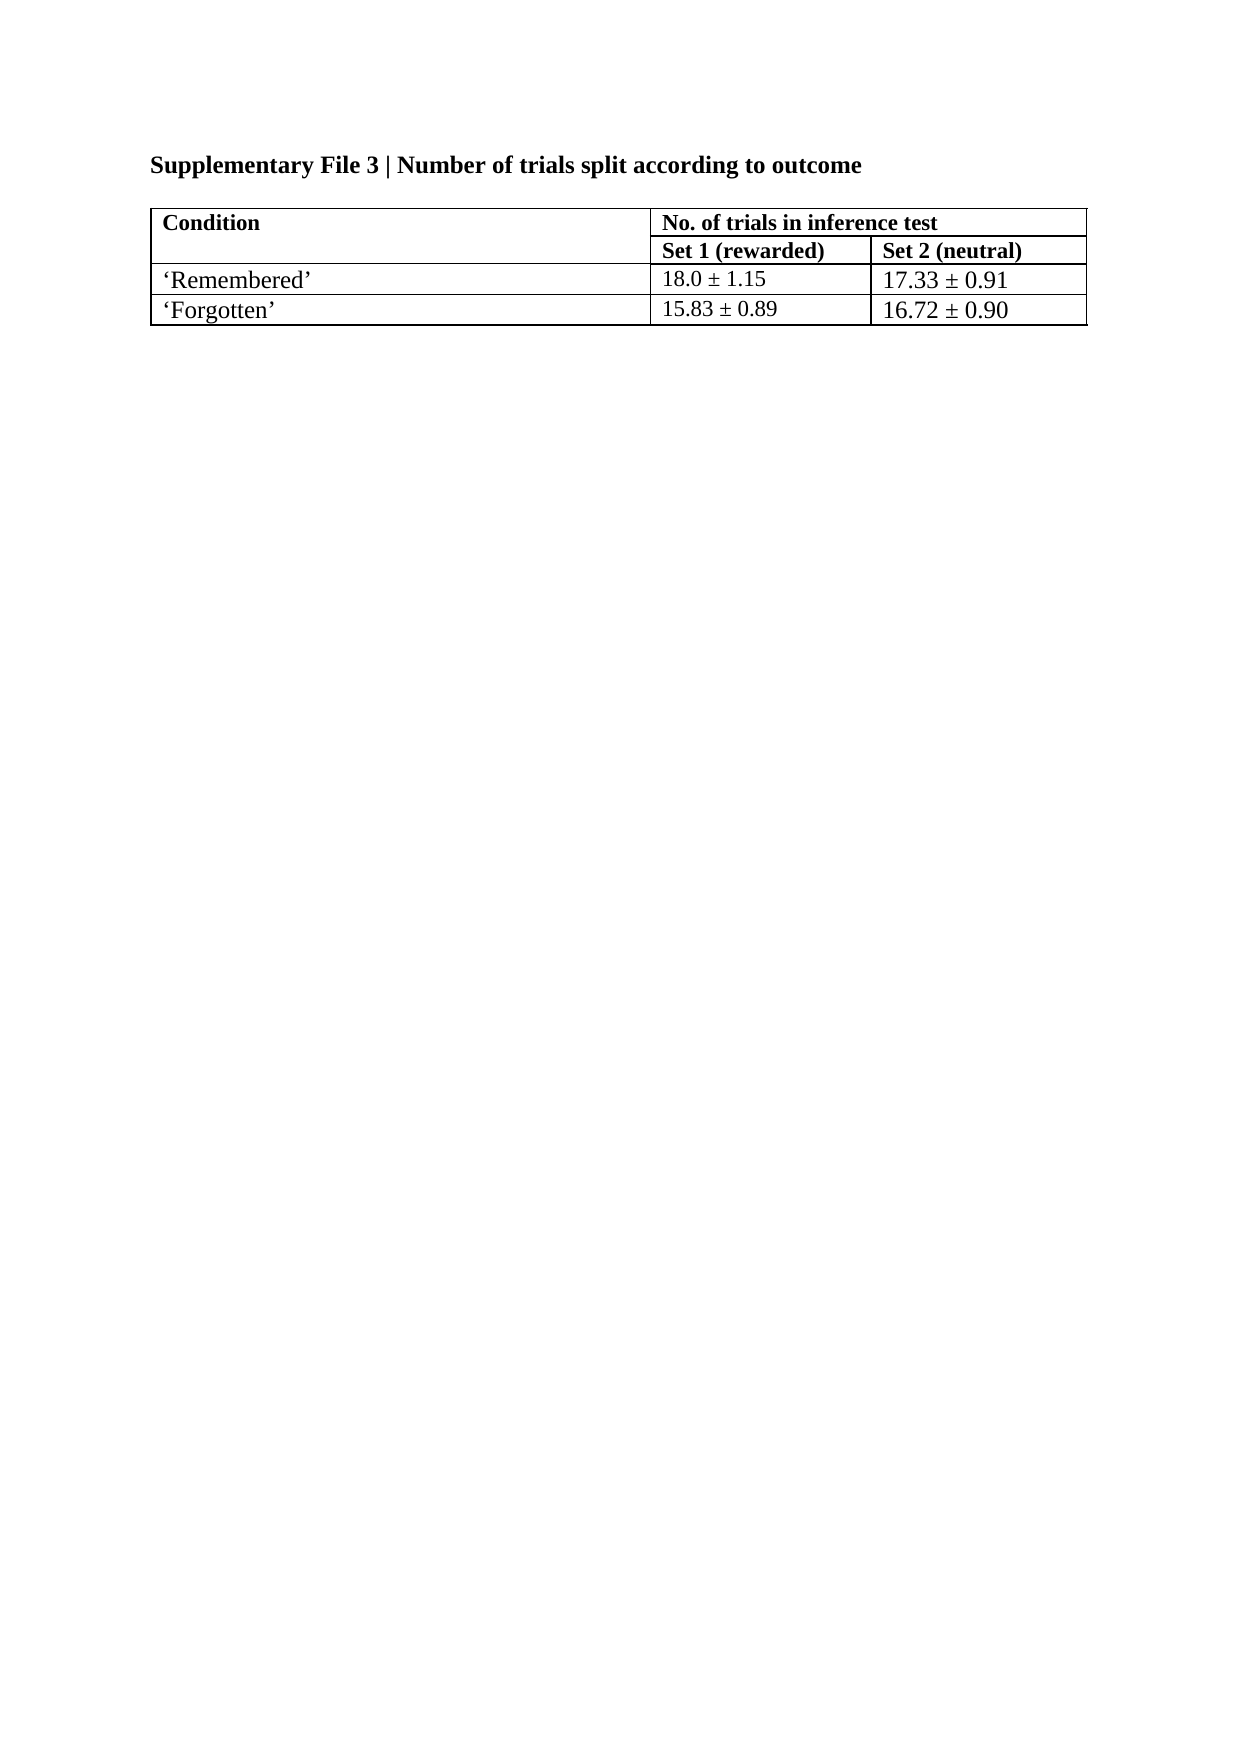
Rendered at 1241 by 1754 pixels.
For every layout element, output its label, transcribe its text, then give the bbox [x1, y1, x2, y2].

text Supplementary File 3 | Number of trials split according to outcome [150, 150, 1090, 179]
table_header Condition [152, 209, 650, 263]
table_cell Set 2 (neutral) [872, 237, 1086, 263]
table_cell ‘Forgotten’ [152, 295, 650, 324]
table_cell Set 1 (rewarded) [651, 237, 870, 263]
table_cell 16.72 ± 0.90 [872, 295, 1086, 324]
table_cell 18.0 ± 1.15 [651, 265, 870, 294]
table_cell 17.33 ± 0.91 [872, 265, 1086, 294]
table_header No. of trials in inference test [651, 209, 1086, 235]
table_cell 15.83 ± 0.89 [651, 295, 870, 324]
table_cell ‘Remembered’ [152, 264, 650, 294]
